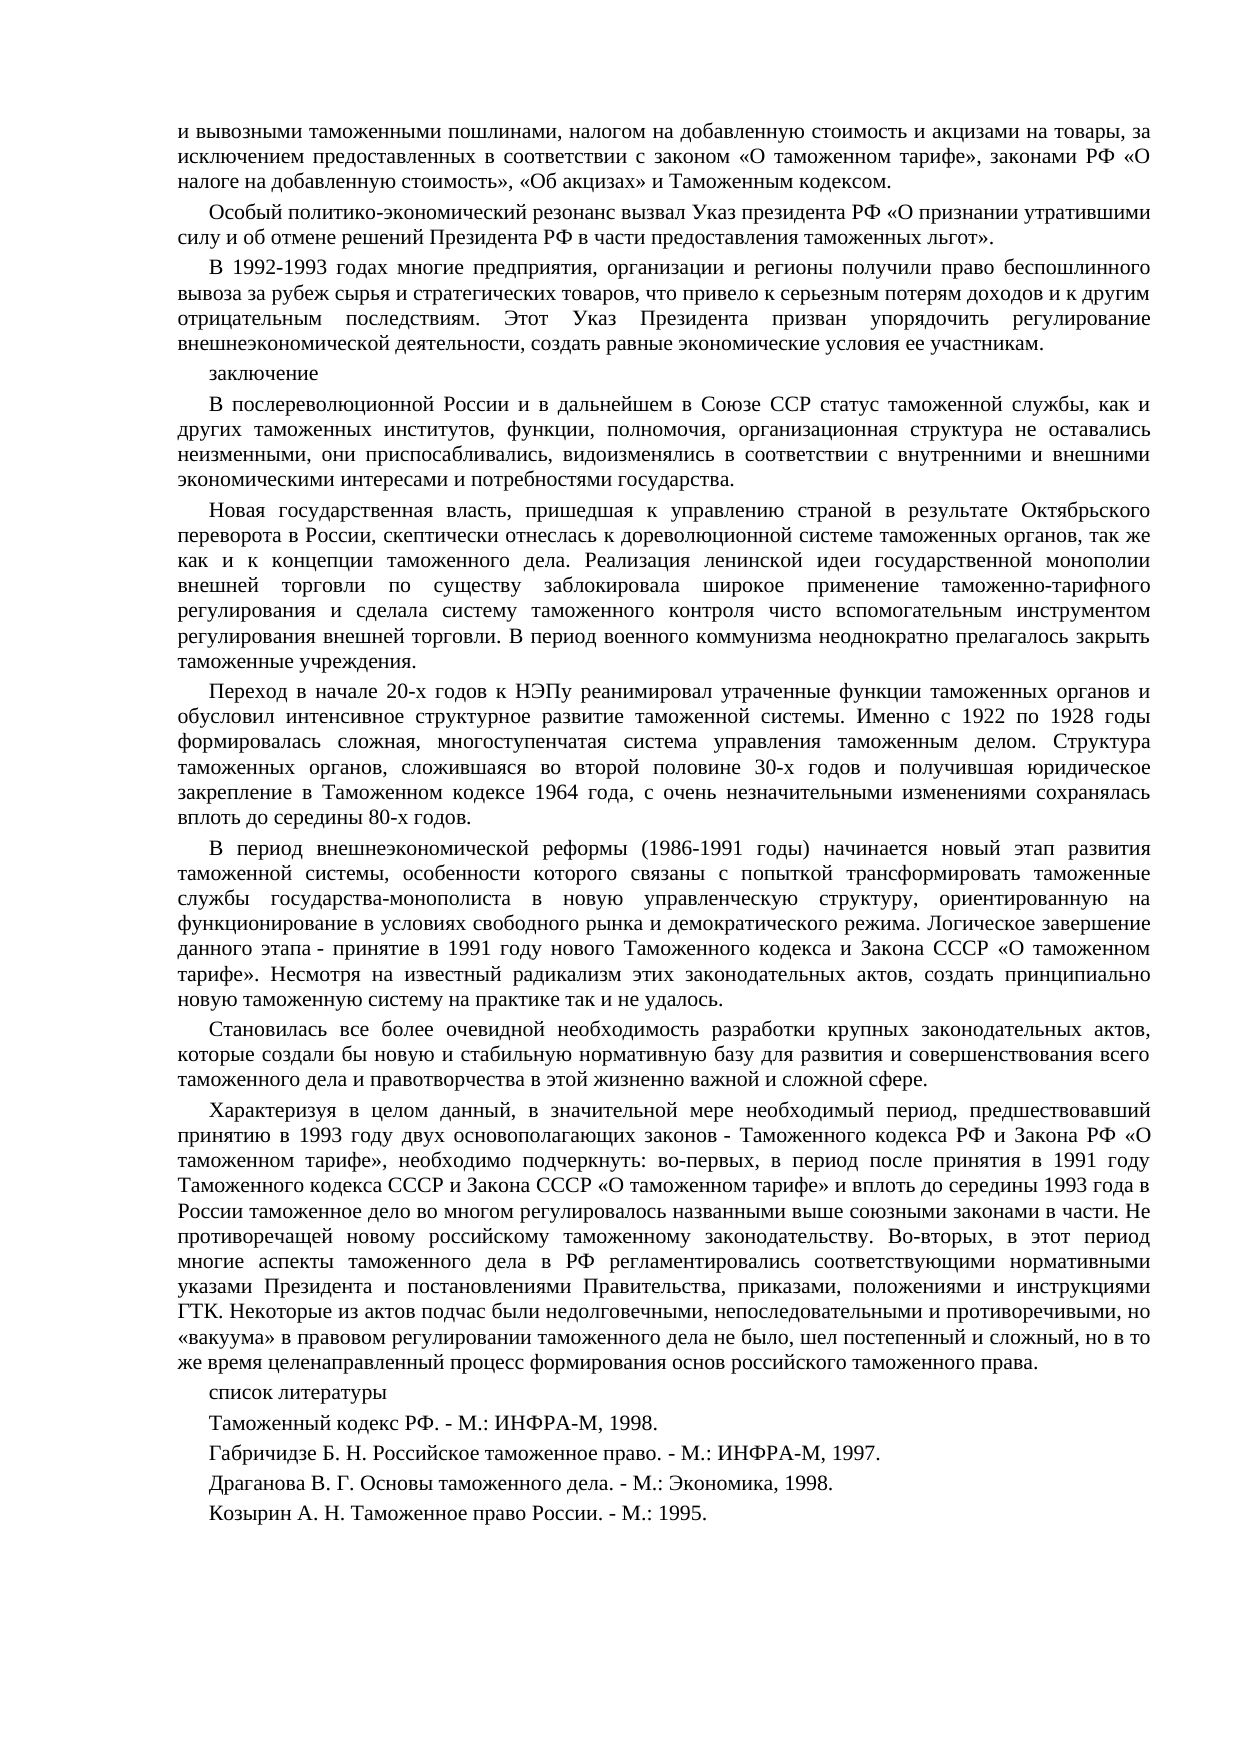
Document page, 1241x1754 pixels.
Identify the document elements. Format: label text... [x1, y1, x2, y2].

text В 1992-1993 годах многие предприятия, организации и регионы получили право беспошлинного вывоза за рубеж сырья и стратегических товаров, что привело к серьезным потерям доходов и к другим отрицательным последствиям. Этот Указ Президента призван упорядочить регулирование внешнеэкономической деятельности, создать равные экономические условия ее участникам. [177, 254, 1152, 355]
text Переход в начале 20-х годов к НЭПу реанимировал утраченные функции таможенных органов и обусловил интенсивное структурное развитие таможенной системы. Именно с 1922 по 1928 годы формировалась сложная, многоступенчатая система управления таможенным делом. Структура таможенных органов, сложившаяся во второй половине 30-х годов и получившая юридическое закрепление в Таможенном кодексе 1964 года, с очень незначительными изменениями сохранялась вплоть до середины 80-х годов. [177, 678, 1152, 829]
text заключение [177, 360, 1152, 386]
text Драганова В. Г. Основы таможенного дела. - М.: Экономика, 1998. [177, 1470, 1152, 1495]
text Становилась все более очевидной необходимость разработки крупных законодательных актов, которые создали бы новую и стабильную нормативную базу для развития и совершенствования всего таможенного дела и правотворчества в этой жизненно важной и сложной сфере. [177, 1016, 1152, 1092]
text В период внешнеэкономической реформы (1986-1991 годы) начинается новый этап развития таможенной системы, особенности которого связаны с попыткой трансформировать таможенные службы государства-монополиста в новую управленческую структуру, ориентированную на функционирование в условиях свободного рынка и демократического режима. Логическое завершение данного этапа - принятие в 1991 году нового Таможенного кодекса и Закона СССР «О таможенном тарифе». Несмотря на известный радикализм этих законодательных актов, создать принципиально новую таможенную систему на практике так и не удалось. [177, 834, 1152, 1011]
text Характеризуя в целом данный, в значительной мере необходимый период, предшествовавший принятию в 1993 году двух основополагающих законов - Таможенного кодекса РФ и Закона РФ «О таможенном тарифе», необходимо подчеркнуть: во-первых, в период после принятия в 1991 году Таможенного кодекса СССР и Закона СССР «О таможенном тарифе» и вплоть до середины 1993 года в России таможенное дело во многом регулировалось названными выше союзными законами в части. Не противоречащей новому российскому таможенному законодательству. Во-вторых, в этот период многие аспекты таможенного дела в РФ регламентировались соответствующими нормативными указами Президента и постановлениями Правительства, приказами, положениями и инструкциями ГТК. Некоторые из актов подчас были недолговечными, непоследовательными и противоречивыми, но «вакуума» в правовом регулировании таможенного дела не было, шел постепенный и сложный, но в то же время целенаправленный процесс формирования основ российского таможенного права. [177, 1097, 1152, 1374]
text Особый политико-экономический резонанс вызвал Указ президента РФ «О признании утратившими силу и об отмене решений Президента РФ в части предоставления таможенных льгот». [177, 199, 1152, 249]
text Новая государственная власть, пришедшая к управлению страной в результате Октябрьского переворота в России, скептически отнеслась к дореволюционной системе таможенных органов, так же как и к концепции таможенного дела. Реализация ленинской идеи государственной монополии внешней торговли по существу заблокировала широкое применение таможенно-тарифного регулирования и сделала систему таможенного контроля чисто вспомогательным инструментом регулирования внешней торговли. В период военного коммунизма неоднократно прелагалось закрыть таможенные учреждения. [177, 497, 1152, 673]
text В послереволюционной России и в дальнейшем в Союзе ССР статус таможенной службы, как и других таможенных институтов, функции, полномочия, организационная структура не оставались неизменными, они приспосабливались, видоизменялись в соответствии с внутренними и внешними экономическими интересами и потребностями государства. [177, 391, 1152, 491]
text Таможенный кодекс РФ. - М.: ИНФРА-М, 1998. [177, 1409, 1152, 1435]
text Козырин А. Н. Таможенное право России. - М.: 1995. [177, 1500, 1152, 1526]
text Габричидзе Б. Н. Российское таможенное право. - М.: ИНФРА-М, 1997. [177, 1440, 1152, 1465]
text список литературы [177, 1379, 1152, 1404]
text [177, 118, 1152, 194]
